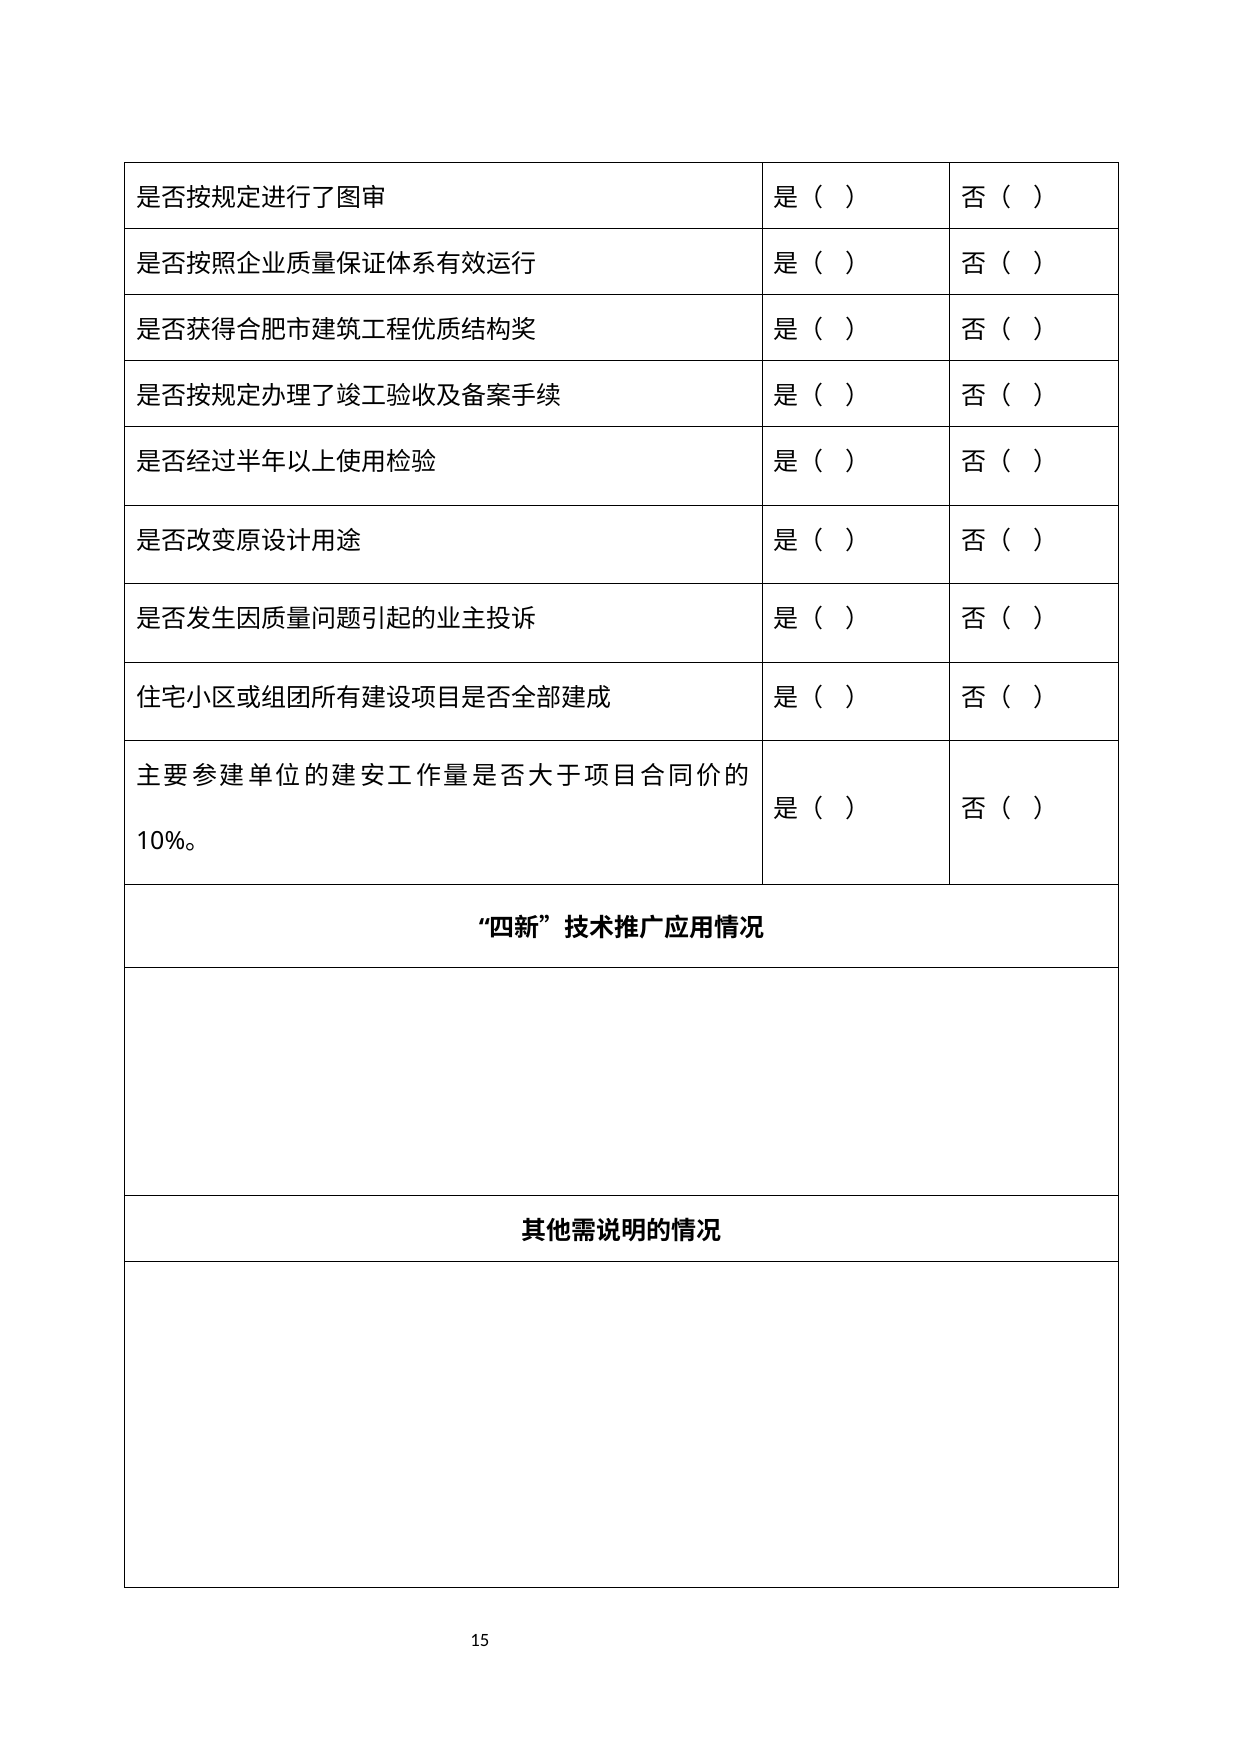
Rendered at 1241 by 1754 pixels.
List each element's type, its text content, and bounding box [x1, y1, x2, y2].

table_cell 否（ ） [950, 295, 1118, 360]
table_cell 是否获得合肥市建筑工程优质结构奖 [125, 295, 762, 360]
table_cell 是（ ） [763, 163, 949, 228]
table_cell 是否改变原设计用途 [125, 506, 762, 583]
table_cell 否（ ） [950, 663, 1118, 740]
table_cell 否（ ） [950, 361, 1118, 426]
table_cell 是否按规定办理了竣工验收及备案手续 [125, 361, 762, 426]
table_cell 否（ ） [950, 506, 1118, 583]
table_cell 是（ ） [763, 229, 949, 294]
table_cell 是否发生因质量问题引起的业主投诉 [125, 584, 762, 662]
table_cell 是否经过半年以上使用检验 [125, 427, 762, 505]
table_cell 是否按规定进行了图审 [125, 163, 762, 228]
table_cell 否（ ） [950, 427, 1118, 505]
table_cell [125, 968, 1118, 1195]
table_cell 其他需说明的情况 [125, 1196, 1118, 1261]
table_cell 主要参建单位的建安工作量是否大于项目合同价的10%。 [125, 741, 762, 884]
table_cell 是（ ） [763, 741, 949, 884]
table_cell 否（ ） [950, 741, 1118, 884]
table_cell 是（ ） [763, 295, 949, 360]
table_cell 是（ ） [763, 584, 949, 662]
table_cell 是（ ） [763, 361, 949, 426]
table_cell 否（ ） [950, 163, 1118, 228]
table_cell 住宅小区或组团所有建设项目是否全部建成 [125, 663, 762, 740]
table_cell 否（ ） [950, 229, 1118, 294]
table_cell 是（ ） [763, 427, 949, 505]
table_cell 是否按照企业质量保证体系有效运行 [125, 229, 762, 294]
table_cell 否（ ） [950, 584, 1118, 662]
table_cell 是（ ） [763, 506, 949, 583]
table_cell 是（ ） [763, 663, 949, 740]
table_cell “四新”技术推广应用情况 [125, 885, 1118, 967]
table_cell [125, 1262, 1118, 1587]
